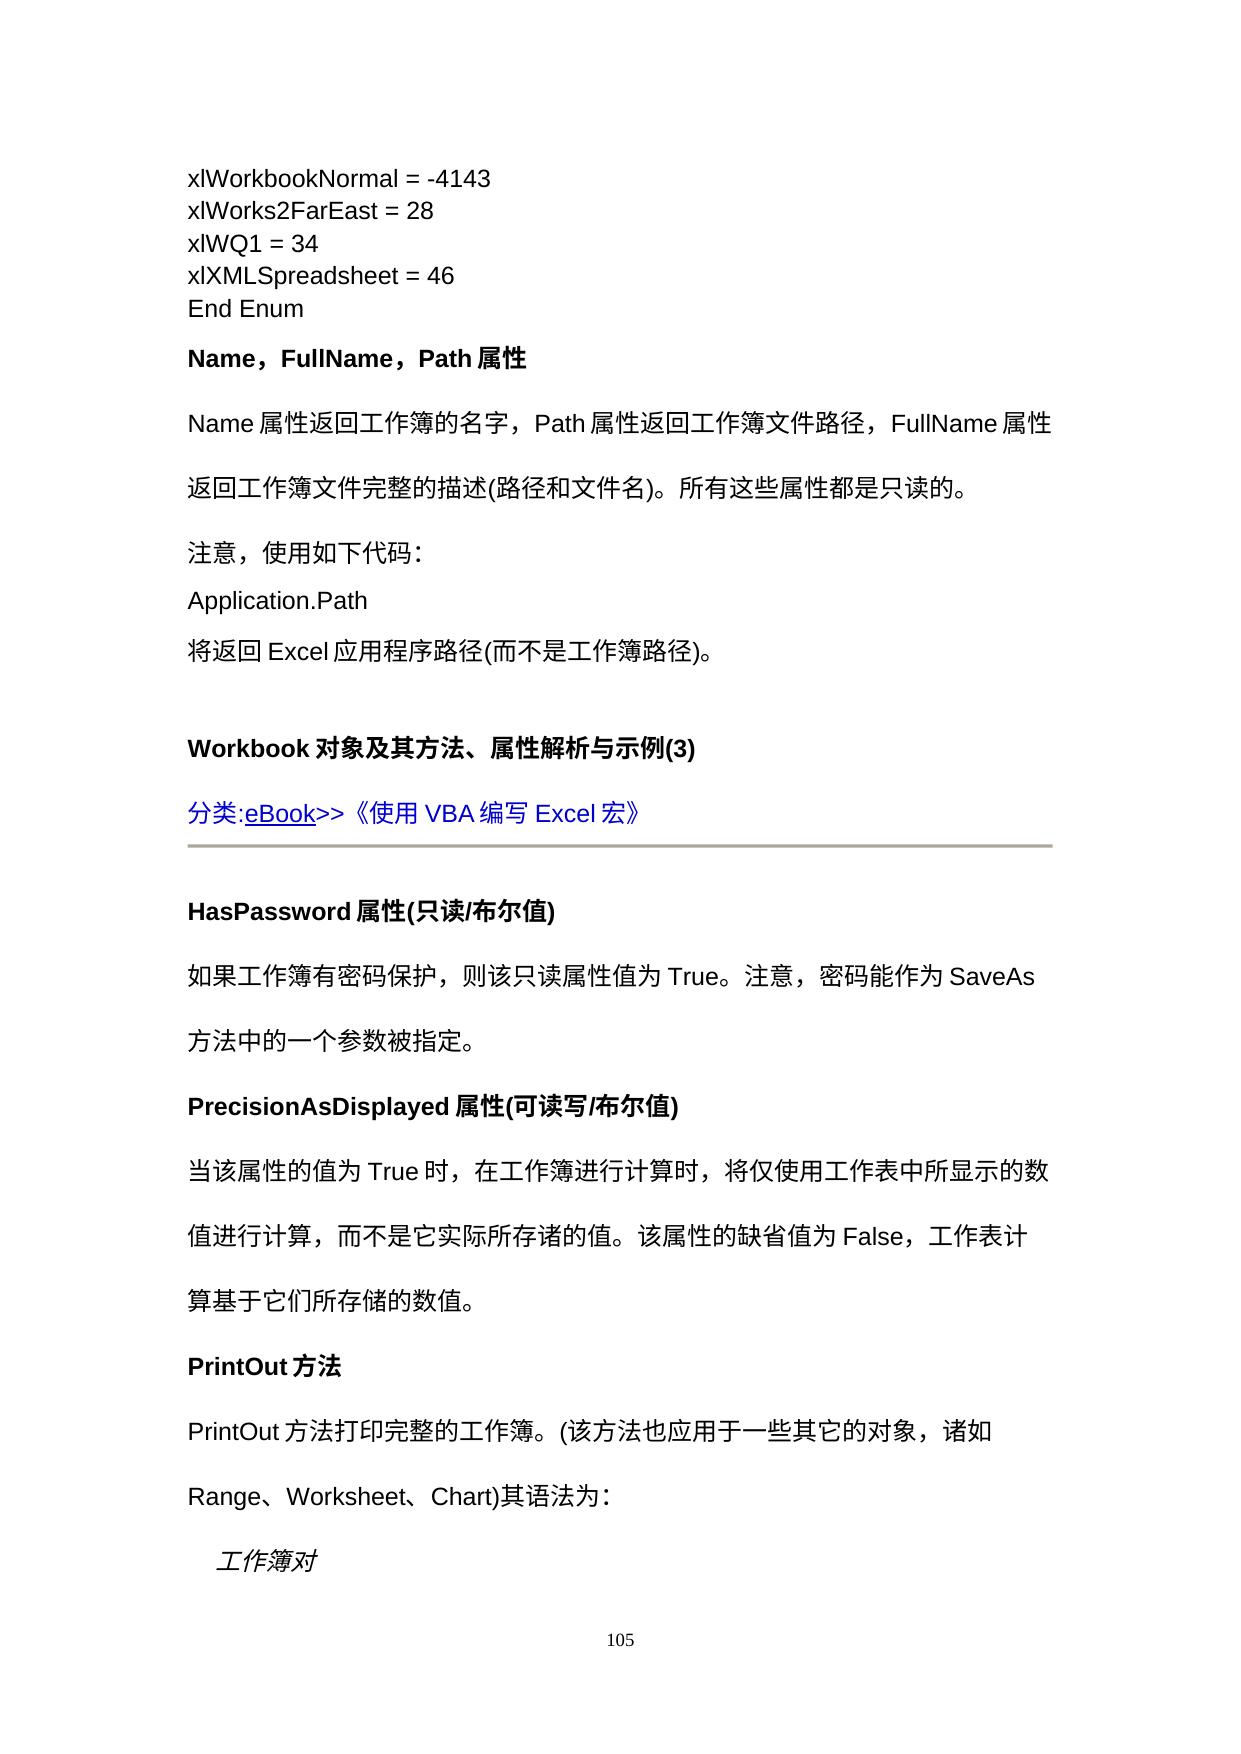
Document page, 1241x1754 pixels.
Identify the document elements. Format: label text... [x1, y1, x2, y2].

text Workbook对象及其方法、属性解析与示例(3) 分类:eBook>>《使用VBA编写Excel宏》 [187, 714, 1053, 844]
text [187, 877, 1053, 1592]
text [187, 162, 1053, 682]
